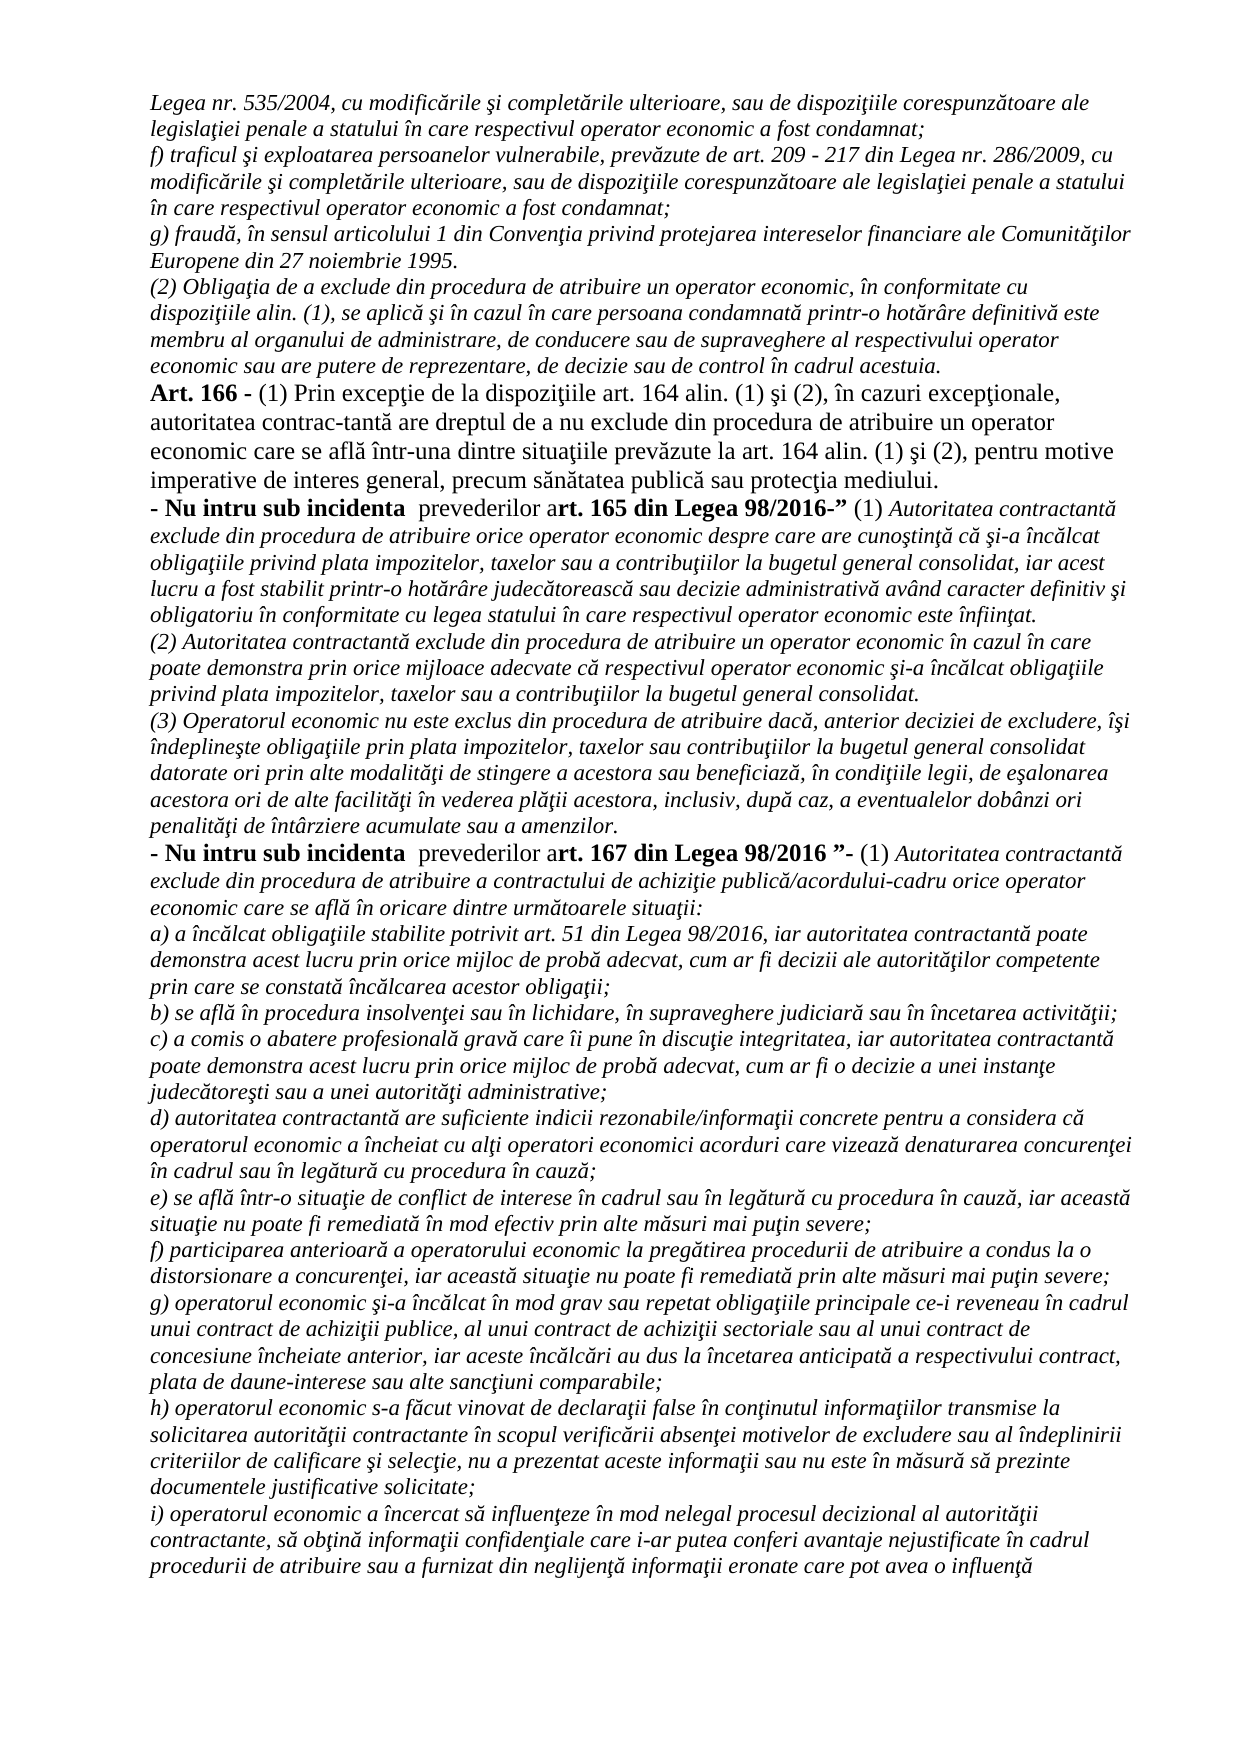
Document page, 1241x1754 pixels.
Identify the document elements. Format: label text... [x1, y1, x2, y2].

text e) se află într-o situaţie de conflict de interese în cadrul sau în legătură cu procedura în cauză, iar această situaţie nu poate fi remediată în mod efectiv prin alte măsuri mai puţin severe; [150, 1183, 1137, 1236]
text - Nu intru sub incidenta prevederilor art. 167 din Legea 98/2016 ”- (1) Autoritatea contractantă exclude din procedura de atribuire a contractului de achiziţie publică/acordului-cadru orice operator economic care se află în oricare dintre următoarele situaţii: [150, 838, 1137, 920]
text (3) Operatorul economic nu este exclus din procedura de atribuire dacă, anterior deciziei de excludere, îşi îndeplineşte obligaţiile prin plata impozitelor, taxelor sau contribuţiilor la bugetul general consolidat datorate ori prin alte modalităţi de stingere a acestora sau beneficiază, în condiţiile legii, de eşalonarea acestora ori de alte facilităţi în vederea plăţii acestora, inclusiv, după caz, a eventualelor dobânzi ori penalităţi de întârziere acumulate sau a amenzilor. [150, 707, 1137, 838]
text h) operatorul economic s-a făcut vinovat de declaraţii false în conţinutul informaţiilor transmise la solicitarea autorităţii contractante în scopul verificării absenţei motivelor de excludere sau al îndeplinirii criteriilor de calificare şi selecţie, nu a prezentat aceste informaţii sau nu este în măsură să prezinte documentele justificative solicitate; [150, 1394, 1137, 1500]
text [150, 89, 1137, 141]
text f) traficul şi exploatarea persoanelor vulnerabile, prevăzute de art. 209 - 217 din Legea nr. 286/2009, cu modificările şi completările ulterioare, sau de dispoziţiile corespunzătoare ale legislaţiei penale a statului în care respectivul operator economic a fost condamnat; [150, 141, 1137, 220]
text g) fraudă, în sensul articolului 1 din Convenţia privind protejarea intereselor financiare ale Comunităţilor Europene din 27 noiembrie 1995. [150, 220, 1137, 273]
text (2) Autoritatea contractantă exclude din procedura de atribuire un operator economic în cazul în care poate demonstra prin orice mijloace adecvate că respectivul operator economic şi-a încălcat obligaţiile privind plata impozitelor, taxelor sau a contribuţiilor la bugetul general consolidat. [150, 628, 1137, 707]
text (2) Obligaţia de a exclude din procedura de atribuire un operator economic, în conformitate cu dispoziţiile alin. (1), se aplică şi în cazul în care persoana condamnată printr-o hotărâre definitivă este membru al organului de administrare, de conducere sau de supraveghere al respectivului operator economic sau are putere de reprezentare, de decizie sau de control în cadrul acestuia. [150, 273, 1137, 378]
text f) participarea anterioară a operatorului economic la pregătirea procedurii de atribuire a condus la o distorsionare a concurenţei, iar această situaţie nu poate fi remediată prin alte măsuri mai puţin severe; [150, 1236, 1137, 1289]
text a) a încălcat obligaţiile stabilite potrivit art. 51 din Legea 98/2016, iar autoritatea contractantă poate demonstra acest lucru prin orice mijloc de probă adecvat, cum ar fi decizii ale autorităţilor competente prin care se constată încălcarea acestor obligaţii; [150, 920, 1137, 999]
text d) autoritatea contractantă are suficiente indicii rezonabile/informaţii concrete pentru a considera că operatorul economic a încheiat cu alţi operatori economici acorduri care vizează denaturarea concurenţei în cadrul sau în legătură cu procedura în cauză; [150, 1104, 1137, 1183]
text b) se află în procedura insolvenţei sau în lichidare, în supraveghere judiciară sau în încetarea activităţii; [150, 999, 1137, 1025]
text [150, 1500, 1137, 1579]
text g) operatorul economic şi-a încălcat în mod grav sau repetat obligaţiile principale ce-i reveneau în cadrul unui contract de achiziţii publice, al unui contract de achiziţii sectoriale sau al unui contract de concesiune încheiate anterior, iar aceste încălcări au dus la încetarea anticipată a respectivului contract, plata de daune-interese sau alte sancţiuni comparabile; [150, 1289, 1137, 1394]
text - Nu intru sub incidenta prevederilor art. 165 din Legea 98/2016-” (1) Autoritatea contractantă exclude din procedura de atribuire orice operator economic despre care are cunoştinţă că şi-a încălcat obligaţiile privind plata impozitelor, taxelor sau a contribuţiilor la bugetul general consolidat, iar acest lucru a fost stabilit printr-o hotărâre judecătorească sau decizie administrativă având caracter definitiv şi obligatoriu în conformitate cu legea statului în care respectivul operator economic este înfiinţat. [150, 493, 1137, 628]
text Art. 166 - (1) Prin excepţie de la dispoziţiile art. 164 alin. (1) şi (2), în cazuri excepţionale, autoritatea contrac-tantă are dreptul de a nu exclude din procedura de atribuire un operator economic care se află într-una dintre situaţiile prevăzute la art. 164 alin. (1) şi (2), pentru motive imperative de interes general, precum sănătatea publică sau protecţia mediului. [150, 378, 1137, 493]
text c) a comis o abatere profesională gravă care îi pune în discuţie integritatea, iar autoritatea contractantă poate demonstra acest lucru prin orice mijloc de probă adecvat, cum ar fi o decizie a unei instanţe judecătoreşti sau a unei autorităţi administrative; [150, 1025, 1137, 1104]
